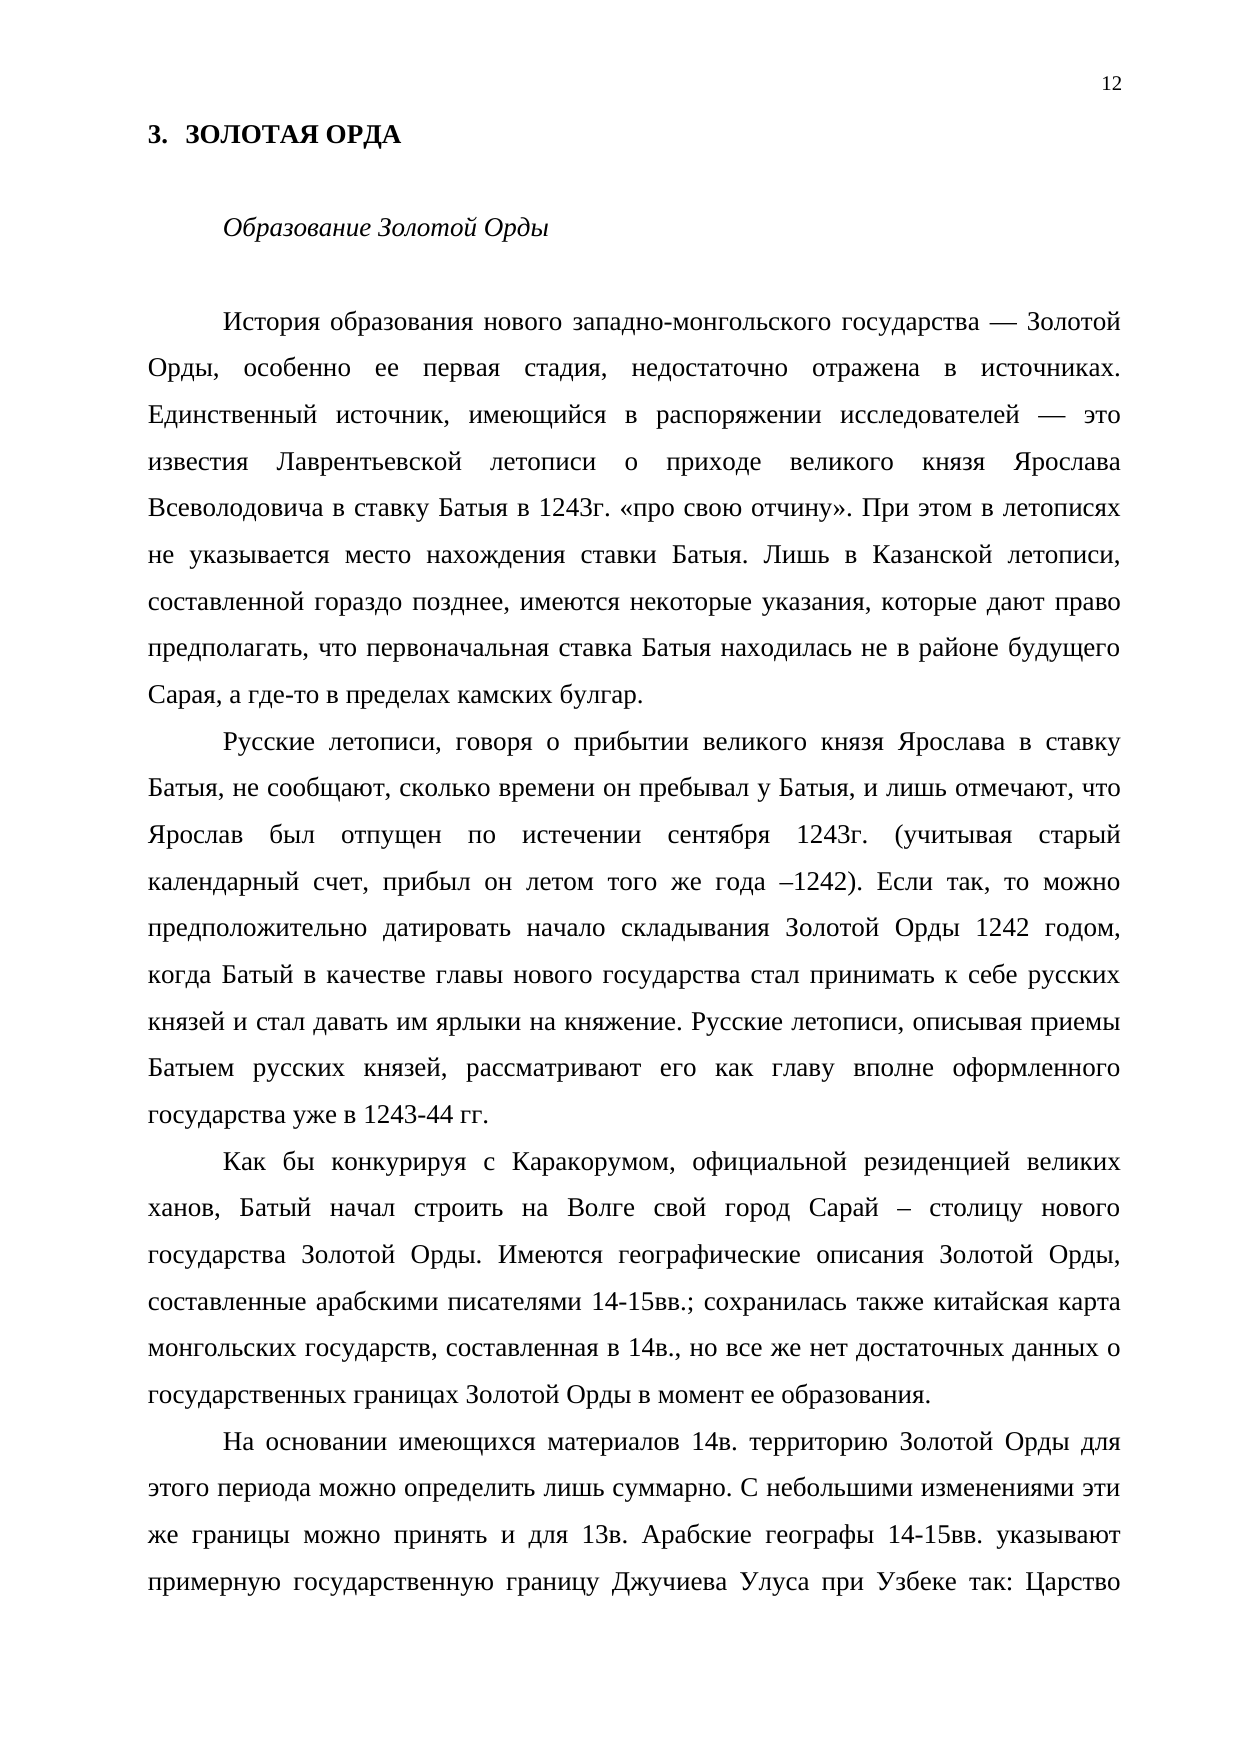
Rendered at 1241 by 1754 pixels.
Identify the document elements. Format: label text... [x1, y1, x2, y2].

text История образования нового западно-монгольского государства — Золотой Орды, особенно ее первая стадия, недостаточно отражена в источниках. Единственный источник, имеющийся в распоряжении исследователей — это известия Лаврентьевской летописи о приходе великого князя Ярослава Всеволодовича в ставку Батыя в 1243г. «про свою отчину». При этом в летописях не указывается место нахождения ставки Батыя. Лишь в Казанской летописи, составленной гораздо позднее, имеются некоторые указания, которые дают право предполагать, что первоначальная ставка Батыя находилась не в районе будущего Сарая, а где-то в пределах камских булгар. [148, 305, 1122, 709]
list Золотая Орда [148, 118, 1122, 149]
text Русские летописи, говоря о прибытии великого князя Ярослава в ставку Батыя, не сообщают, сколько времени он пребывал у Батыя, и лишь отмечают, что Ярослав был отпущен по истечении сентября 1243г. (учитывая старый календарный счет, прибыл он летом того же года –1242). Если так, то можно предположительно датировать начало складывания Золотой Орды 1242 годом, когда Батый в качестве главы нового государства стал принимать к себе русских князей и стал давать им ярлыки на княжение. Русские летописи, описывая приемы Батыем русских князей, рассматривают его как главу вполне оформленного государства уже в 1243-44 гг. [148, 725, 1122, 1129]
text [148, 1425, 1122, 1596]
text Как бы конкурируя с Каракорумом, официальной резиденцией великих ханов, Батый начал строить на Волге свой город Сарай – столицу нового государства Золотой Орды. Имеются географические описания Золотой Орды, составленные арабскими писателями 14-15вв.; сохранилась также китайская карта монгольских государств, составленная в 14в., но все же нет достаточных данных о государственных границах Золотой Орды в момент ее образования. [148, 1145, 1122, 1409]
text Образование Золотой Орды [223, 211, 1122, 243]
